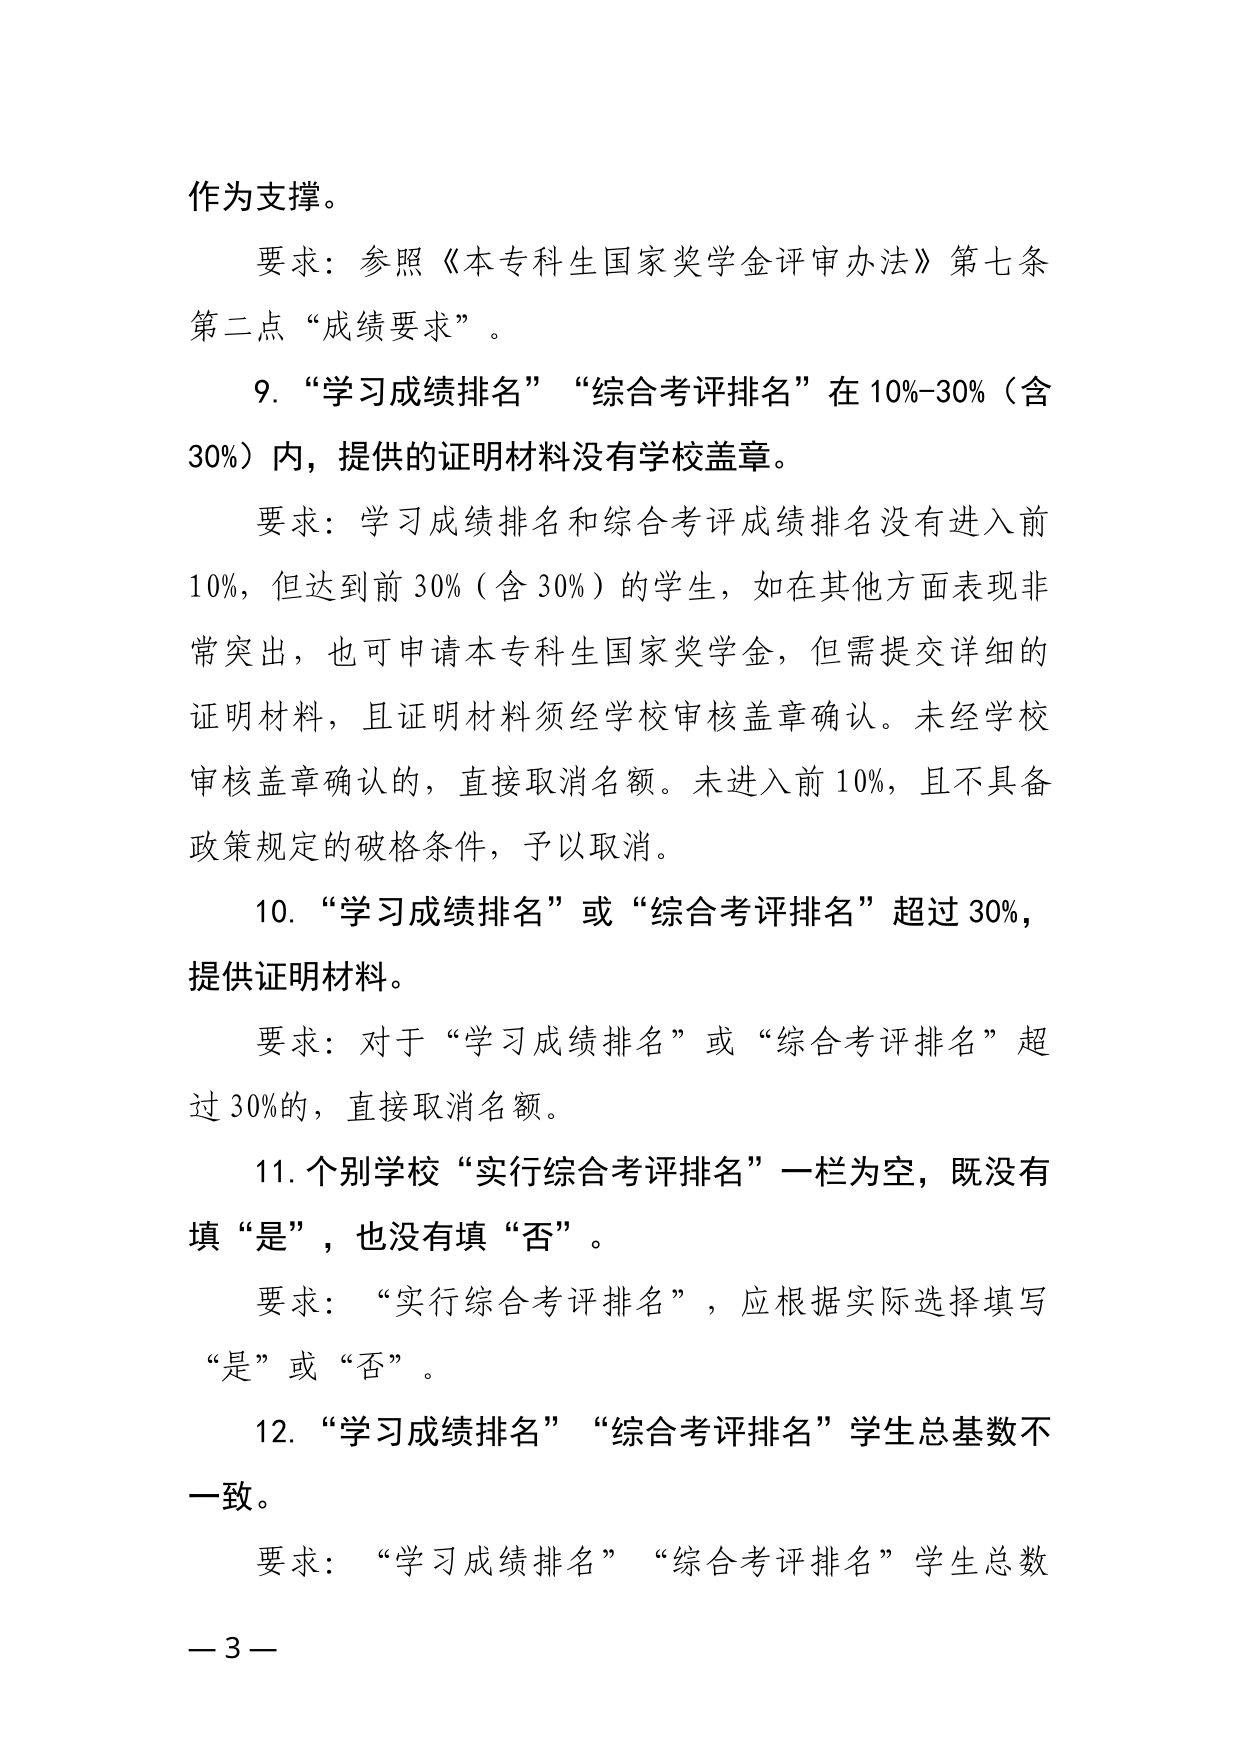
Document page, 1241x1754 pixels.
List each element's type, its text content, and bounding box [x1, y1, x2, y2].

text 要求：参照《本专科生国家奖学金评审办法》第七条第二点“成绩要求”。 [187, 227, 1053, 357]
text 要求：“实行综合考评排名”，应根据实际选择填写“是”或“否”。 [187, 1267, 1053, 1397]
text 要求：学习成绩排名和综合考评成绩排名没有进入前10%，但达到前30%（含30%）的学生，如在其他方面表现非常突出，也可申请本专科生国家奖学金，但需提交详细的证明材料，且证明材料须经学校审核盖章确认。未经学校审核盖章确认的，直接取消名额。未进入前10%，且不具备政策规定的破格条件，予以取消。 [187, 487, 1053, 877]
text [187, 162, 1053, 227]
text 12.“学习成绩排名”“综合考评排名”学生总基数不一致。 [187, 1397, 1053, 1527]
text 要求：对于“学习成绩排名”或“综合考评排名”超过30%的，直接取消名额。 [187, 1007, 1053, 1137]
text 11.个别学校“实行综合考评排名”一栏为空，既没有填“是”，也没有填“否”。 [187, 1137, 1053, 1267]
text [187, 1527, 1053, 1592]
text 10.“学习成绩排名”或“综合考评排名”超过30%，提供证明材料。 [187, 877, 1053, 1007]
text 9.“学习成绩排名”“综合考评排名”在10%-30%（含30%）内，提供的证明材料没有学校盖章。 [187, 357, 1053, 487]
